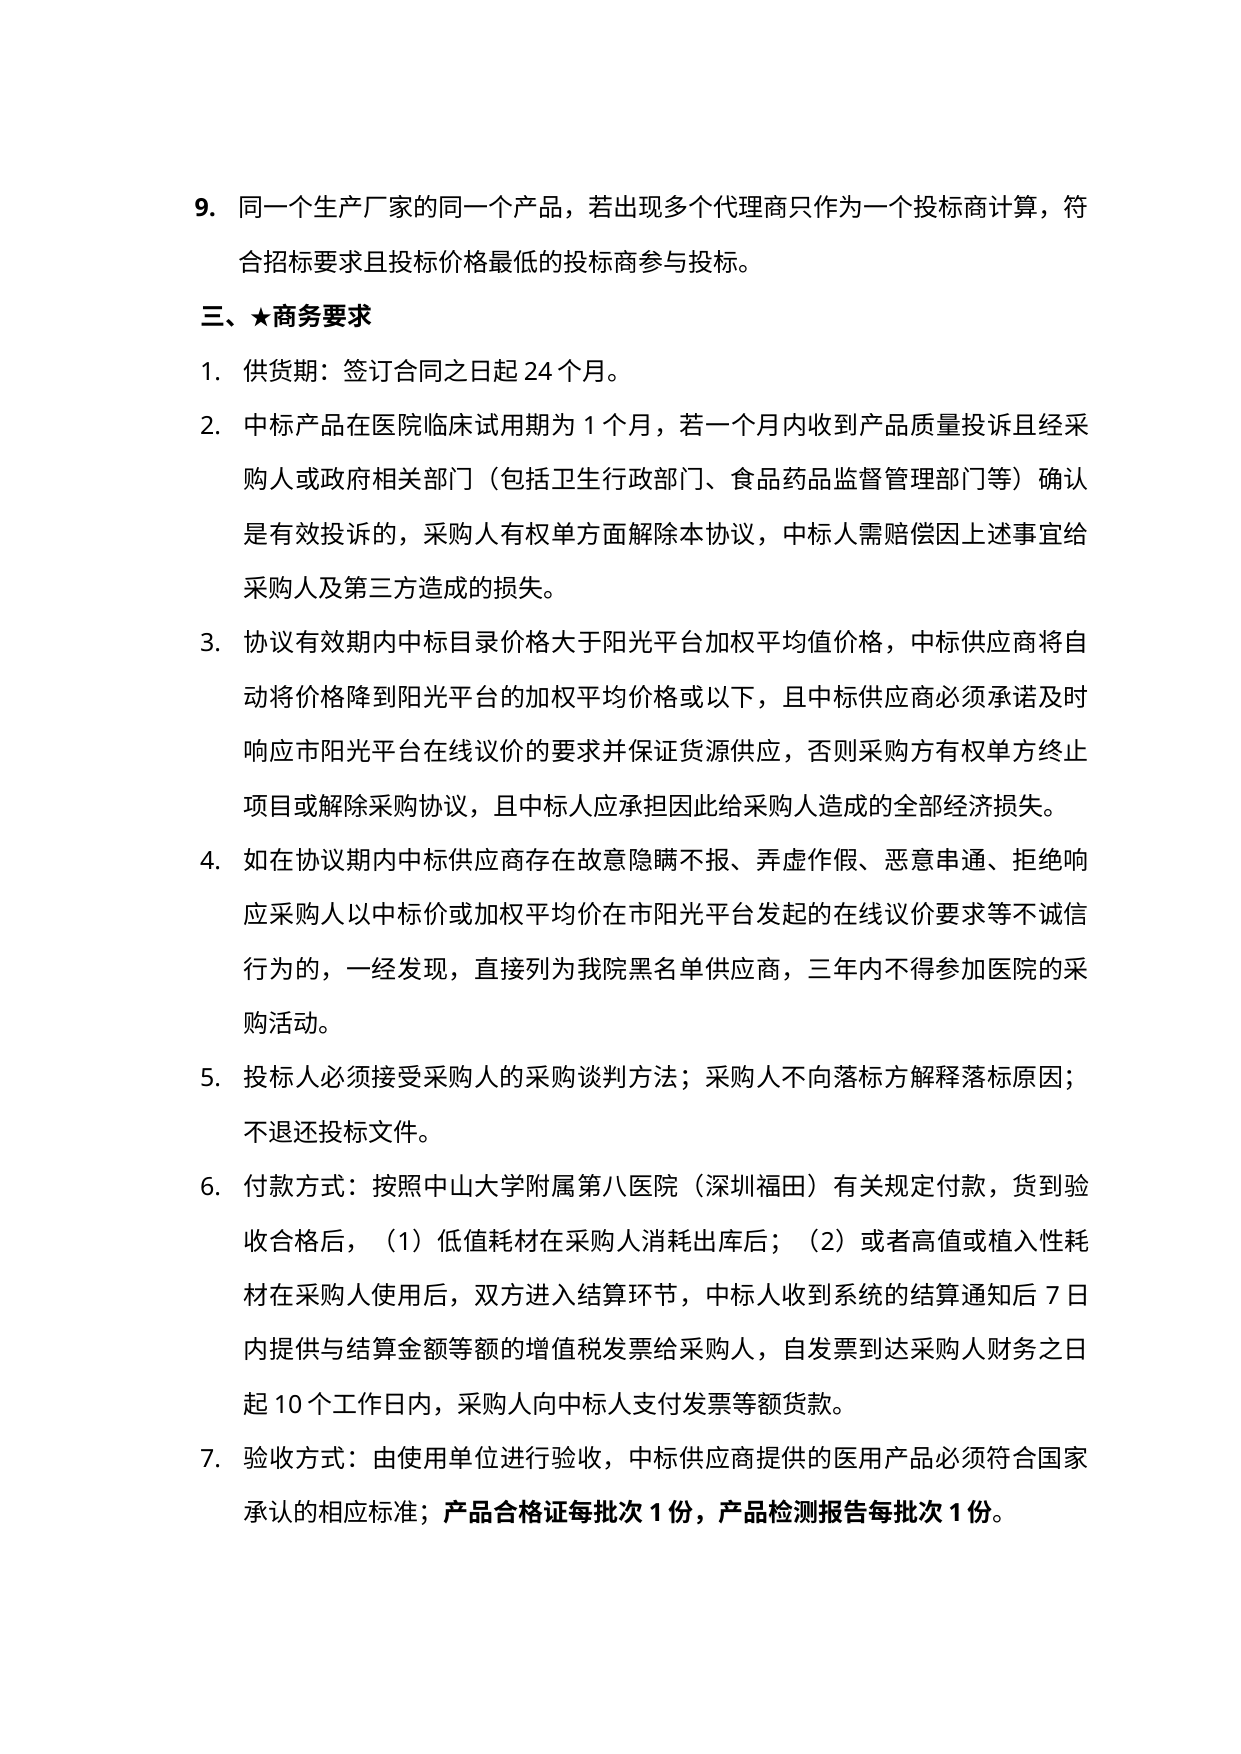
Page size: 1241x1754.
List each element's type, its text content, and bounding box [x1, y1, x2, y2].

list 三、★商务要求 [200, 297, 1090, 333]
list 如在协议期内中标供应商存在故意隐瞒不报、弄虚作假、恶意串通、拒绝响应采购人以中标价或加权平均价在市阳光平台发起的在线议价要求等不诚信行为的，一经发现，直接列为我院黑名单供应商，三年内不得参加医院的采购活动。 [200, 840, 1090, 1040]
list 供货期：签订合同之日起24个月。 [200, 351, 1090, 387]
list 协议有效期内中标目录价格大于阳光平台加权平均值价格，中标供应商将自动将价格降到阳光平台的加权平均价格或以下，且中标供应商必须承诺及时响应市阳光平台在线议价的要求并保证货源供应，否则采购方有权单方终止项目或解除采购协议，且中标人应承担因此给采购人造成的全部经济损失。 [200, 623, 1090, 822]
list 付款方式：按照中山大学附属第八医院（深圳福田）有关规定付款，货到验收合格后，（1）低值耗材在采购人消耗出库后；（2）或者高值或植入性耗材在采购人使用后，双方进入结算环节，中标人收到系统的结算通知后7日内提供与结算金额等额的增值税发票给采购人，自发票到达采购人财务之日起10个工作日内，采购人向中标人支付发票等额货款。 [200, 1167, 1090, 1420]
list 投标人必须接受采购人的采购谈判方法；采购人不向落标方解释落标原因；不退还投标文件。 [200, 1058, 1090, 1148]
list 中标产品在医院临床试用期为1个月，若一个月内收到产品质量投诉且经采购人或政府相关部门（包括卫生行政部门、食品药品监督管理部门等）确认是有效投诉的，采购人有权单方面解除本协议，中标人需赔偿因上述事宜给采购人及第三方造成的损失。 [200, 405, 1090, 605]
list 同一个生产厂家的同一个产品，若出现多个代理商只作为一个投标商计算，符合招标要求且投标价格最低的投标商参与投标。 [194, 188, 1090, 278]
list 验收方式：由使用单位进行验收，中标供应商提供的医用产品必须符合国家承认的相应标准；产品合格证每批次1份，产品检测报告每批次1份。 [200, 1438, 1090, 1529]
